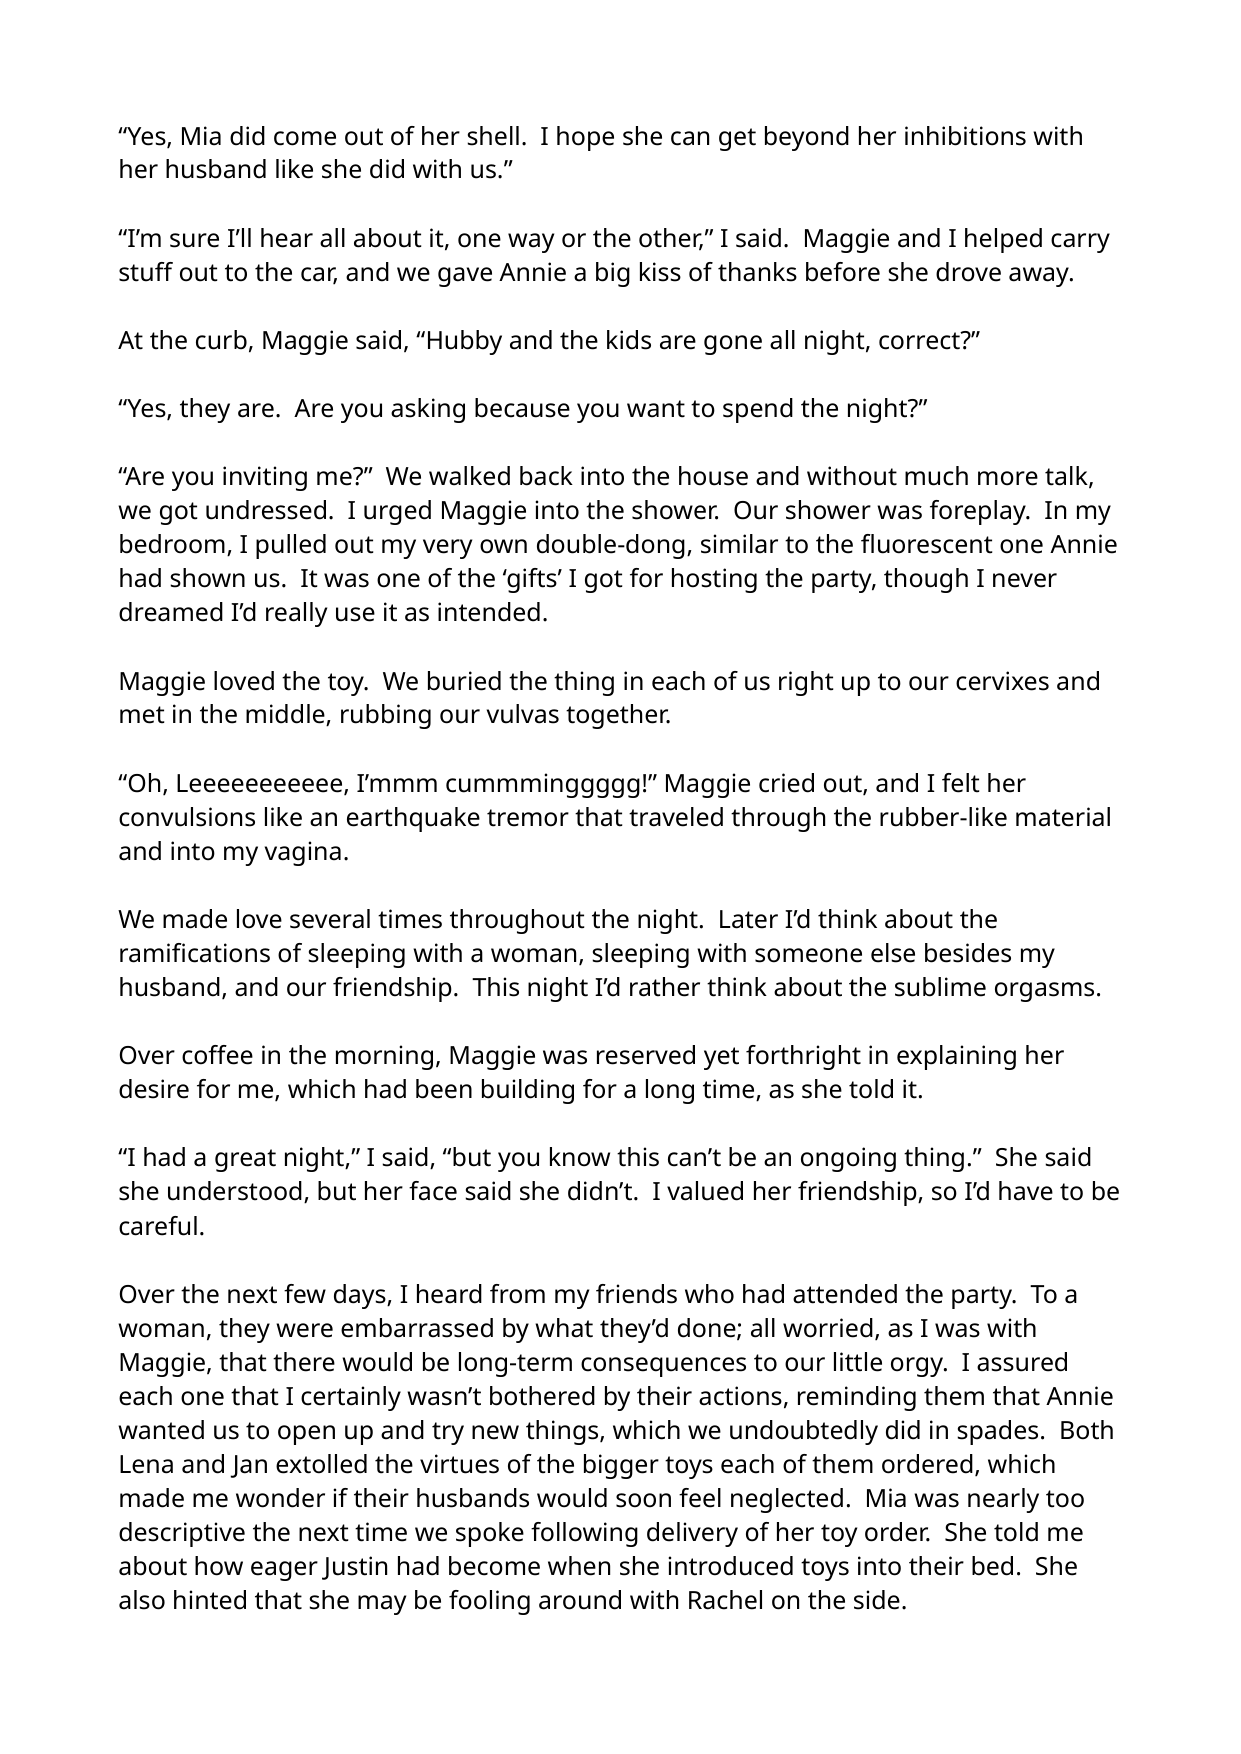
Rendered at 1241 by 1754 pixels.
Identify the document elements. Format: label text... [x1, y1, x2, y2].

text “Yes, they are. Are you asking because you want to spend the night?” [118, 391, 1122, 425]
text “Yes, Mia did come out of her shell. I hope she can get beyond her inhibitions with her husband like she did with us.” [118, 118, 1122, 186]
text At the curb, Maggie said, “Hubby and the kids are gone all night, correct?” [118, 322, 1122, 357]
text “I had a great night,” I said, “but you know this can’t be an ongoing thing.” She said she understood, but her face said she didn’t. I valued her friendship, so I’d have to be careful. [118, 1140, 1122, 1242]
text We made love several times throughout the night. Later I’d think about the ramifications of sleeping with a woman, sleeping with someone else besides my husband, and our friendship. This night I’d rather think about the sublime orgasms. [118, 902, 1122, 1004]
text Over the next few days, I heard from my friends who had attended the party. To a woman, they were embarrassed by what they’d done; all worried, as I was with Maggie, that there would be long-term consequences to our little orgy. I assured each one that I certainly wasn’t bothered by their actions, reminding them that Annie wanted us to open up and try new things, which we undoubtedly did in spades. Both Lena and Jan extolled the virtues of the bigger toys each of them ordered, which made me wonder if their husbands would soon feel neglected. Mia was nearly too descriptive the next time we spoke following delivery of her toy order. She told me about how eager Justin had become when she introduced toys into their bed. She also hinted that she may be fooling around with Rachel on the side. [118, 1276, 1122, 1617]
text “Oh, Leeeeeeeeeee, I’mmm cummminggggg!” Maggie cried out, and I felt her convulsions like an earthquake tremor that traveled through the rubber-like material and into my vagina. [118, 765, 1122, 867]
text Maggie loved the toy. We buried the thing in each of us right up to our cervixes and met in the middle, rubbing our vulvas together. [118, 663, 1122, 731]
text Over coffee in the morning, Maggie was reserved yet forthright in explaining her desire for me, which had been building for a long time, as she told it. [118, 1038, 1122, 1106]
text “Are you inviting me?” We walked back into the house and without much more talk, we got undressed. I urged Maggie into the shower. Our shower was foreplay. In my bedroom, I pulled out my very own double-dong, similar to the fluorescent one Annie had shown us. It was one of the ‘gifts’ I got for hosting the party, though I never dreamed I’d really use it as intended. [118, 459, 1122, 629]
text “I’m sure I’ll hear all about it, one way or the other,” I said. Maggie and I helped carry stuff out to the car, and we gave Annie a big kiss of thanks before she drove away. [118, 220, 1122, 288]
